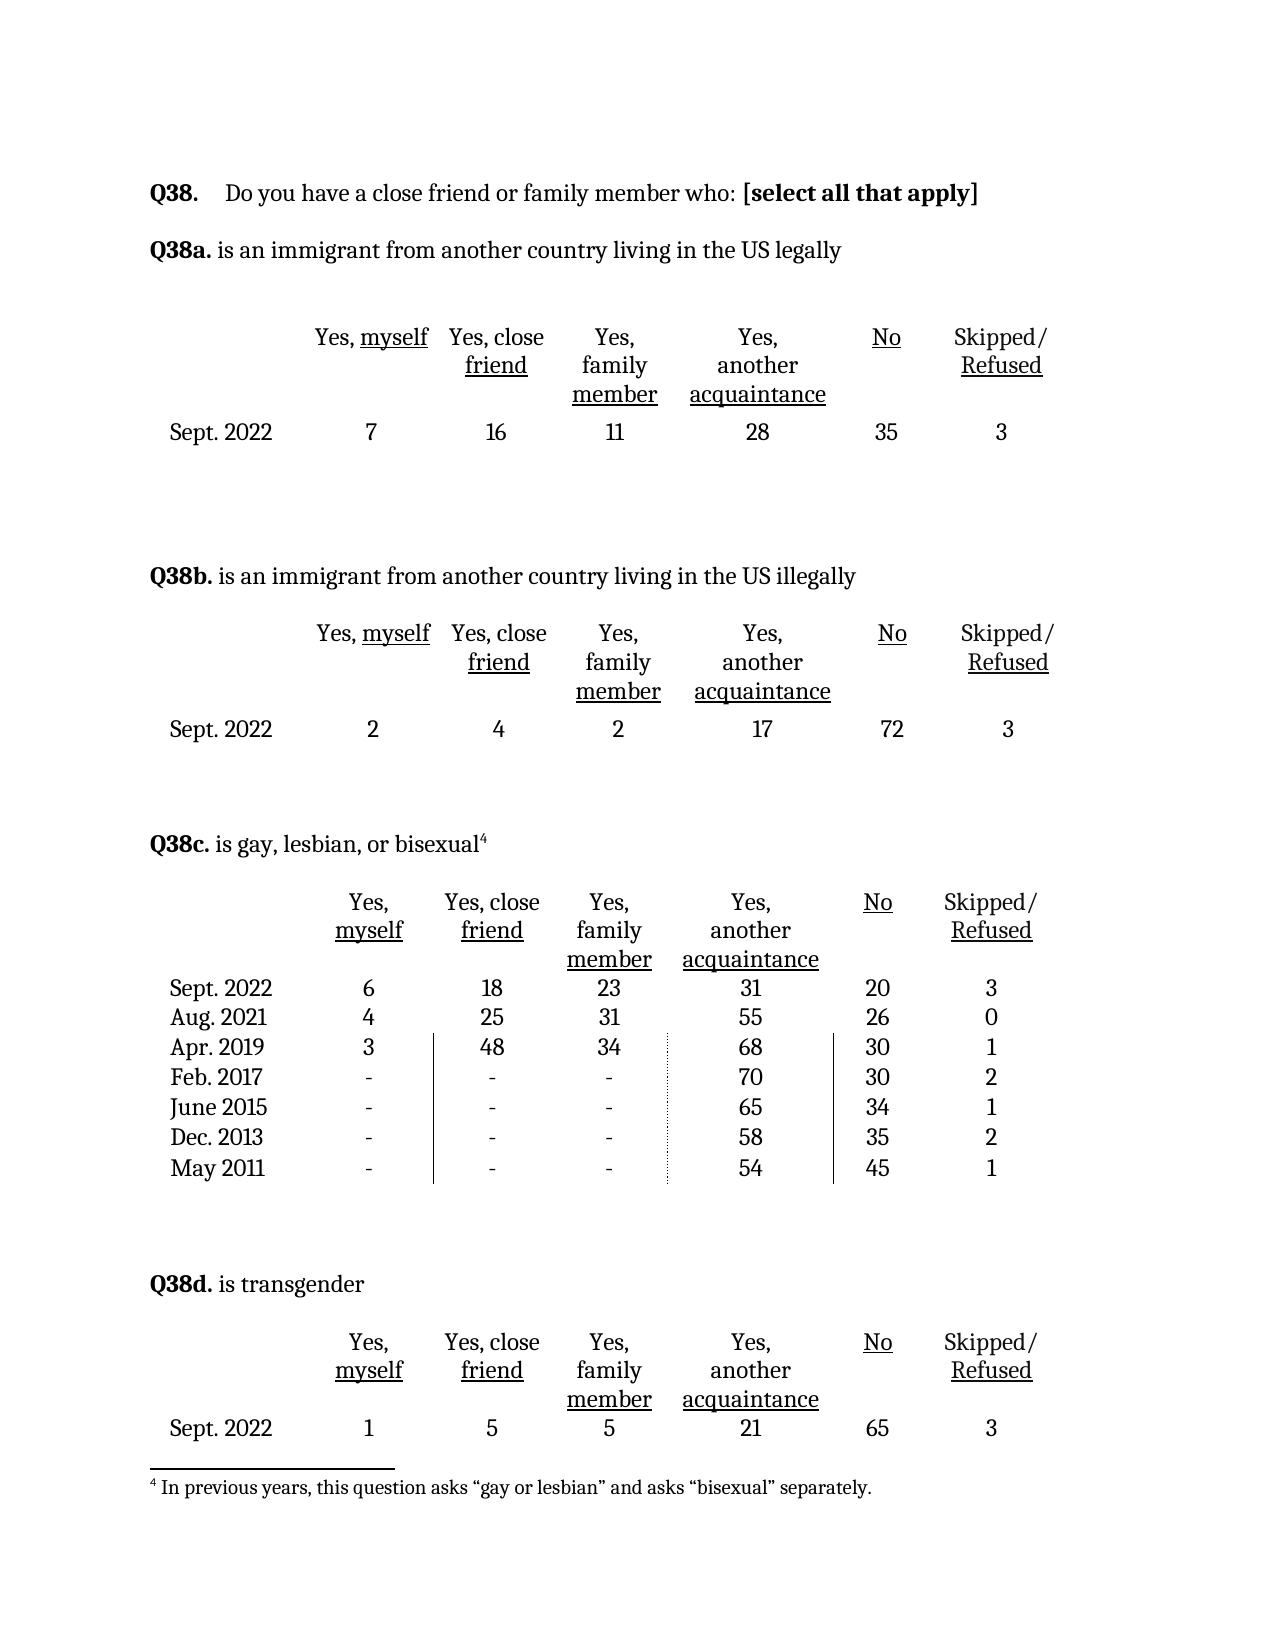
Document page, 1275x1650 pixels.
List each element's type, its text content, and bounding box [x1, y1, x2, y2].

text Q38a. is an immigrant from another country living in the US legally [150, 236, 1125, 265]
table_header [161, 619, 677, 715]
text Q38b. is an immigrant from another country living in the US illegally [150, 562, 1125, 591]
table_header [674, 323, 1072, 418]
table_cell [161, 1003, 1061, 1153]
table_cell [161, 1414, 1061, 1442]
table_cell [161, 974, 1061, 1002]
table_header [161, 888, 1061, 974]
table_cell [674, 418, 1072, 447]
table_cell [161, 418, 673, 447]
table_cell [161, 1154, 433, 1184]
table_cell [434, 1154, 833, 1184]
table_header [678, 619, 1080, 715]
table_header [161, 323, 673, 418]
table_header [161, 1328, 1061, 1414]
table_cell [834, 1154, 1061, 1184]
text Q38d. is transgender [150, 1270, 1125, 1299]
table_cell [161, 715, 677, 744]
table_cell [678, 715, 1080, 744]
text Q38c. is gay, lesbian, or bisexual [150, 830, 1125, 859]
text Q38. Do you have a close friend or family member who: [select all that apply] [150, 179, 1125, 207]
